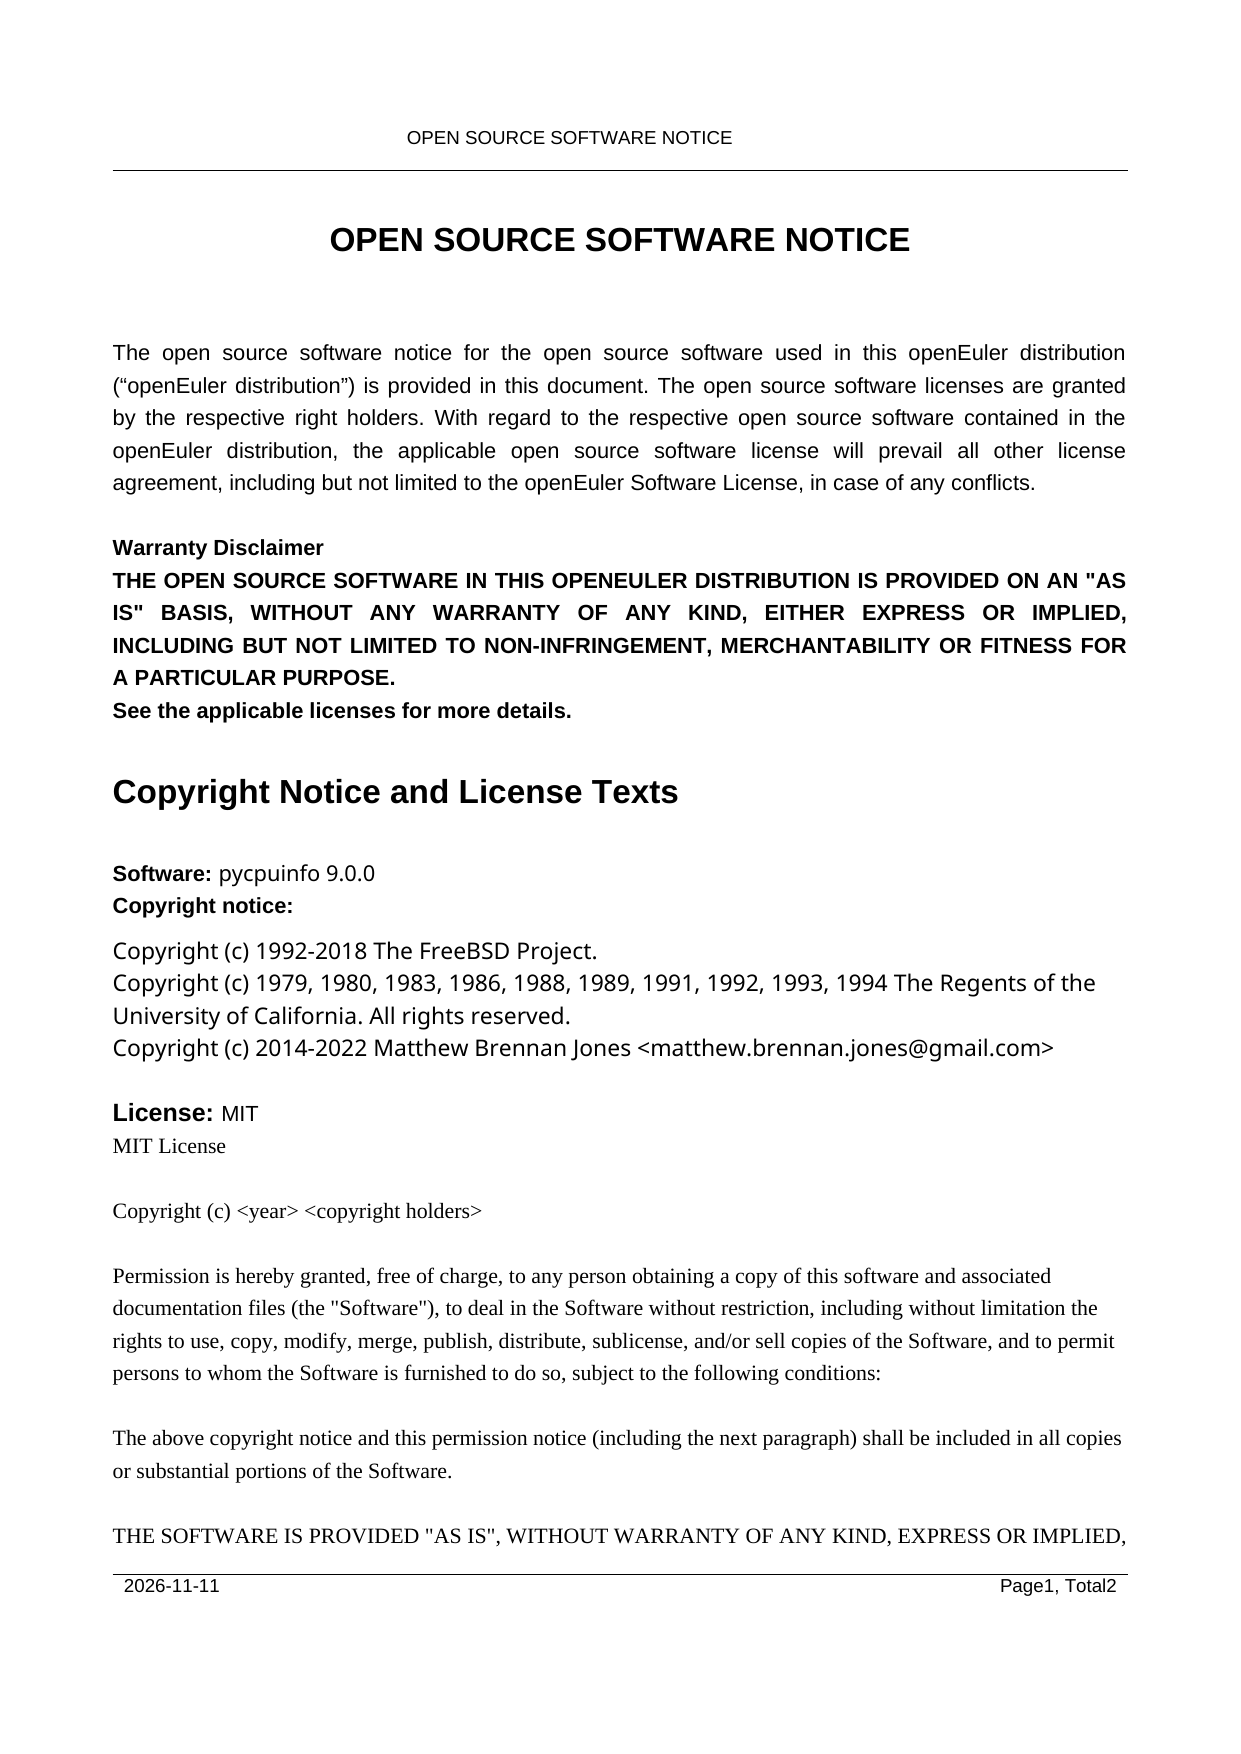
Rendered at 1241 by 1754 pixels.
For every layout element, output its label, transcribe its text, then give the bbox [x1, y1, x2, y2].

text The open source software notice for the open source software used in this openEuler distribution (“openEuler distribution”) is provided in this document. The open source software licenses are granted by the respective right holders. With regard to the respective open source software contained in the openEuler distribution, the applicable open source software license will prevail all other license agreement, including but not limited to the openEuler Software License, in case of any conflicts. [112, 336, 1128, 499]
text Warranty Disclaimer [112, 531, 1128, 564]
text OPEN SOURCE SOFTWARE NOTICE [112, 206, 1128, 271]
text Copyright (c) 1992-2018 The FreeBSD Project. Copyright (c) 1979, 1980, 1983, 1986, 1988, 1989, 1991, 1992, 1993, 1994 The Regents of the University of California. All rights reserved. Copyright (c) 2014-2022 Matthew Brennan Jones <matthew.brennan.jones@gmail.com> [112, 934, 1128, 1096]
text Copyright Notice and License Texts [112, 759, 1128, 824]
title Software: pycpuinfo 9.0.0 [112, 856, 1128, 889]
text THE OPEN SOURCE SOFTWARE IN THIS OPENEULER DISTRIBUTION IS PROVIDED ON AN "AS IS" BASIS, WITHOUT ANY WARRANTY OF ANY KIND, EITHER EXPRESS OR IMPLIED, INCLUDING BUT NOT LIMITED TO NON-INFRINGEMENT, MERCHANTABILITY OR FITNESS FOR A PARTICULAR PURPOSE. See the applicable licenses for more details. [112, 564, 1128, 726]
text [112, 1129, 1128, 1551]
text Copyright notice: [112, 889, 1128, 921]
text License: MIT [112, 1096, 1128, 1129]
